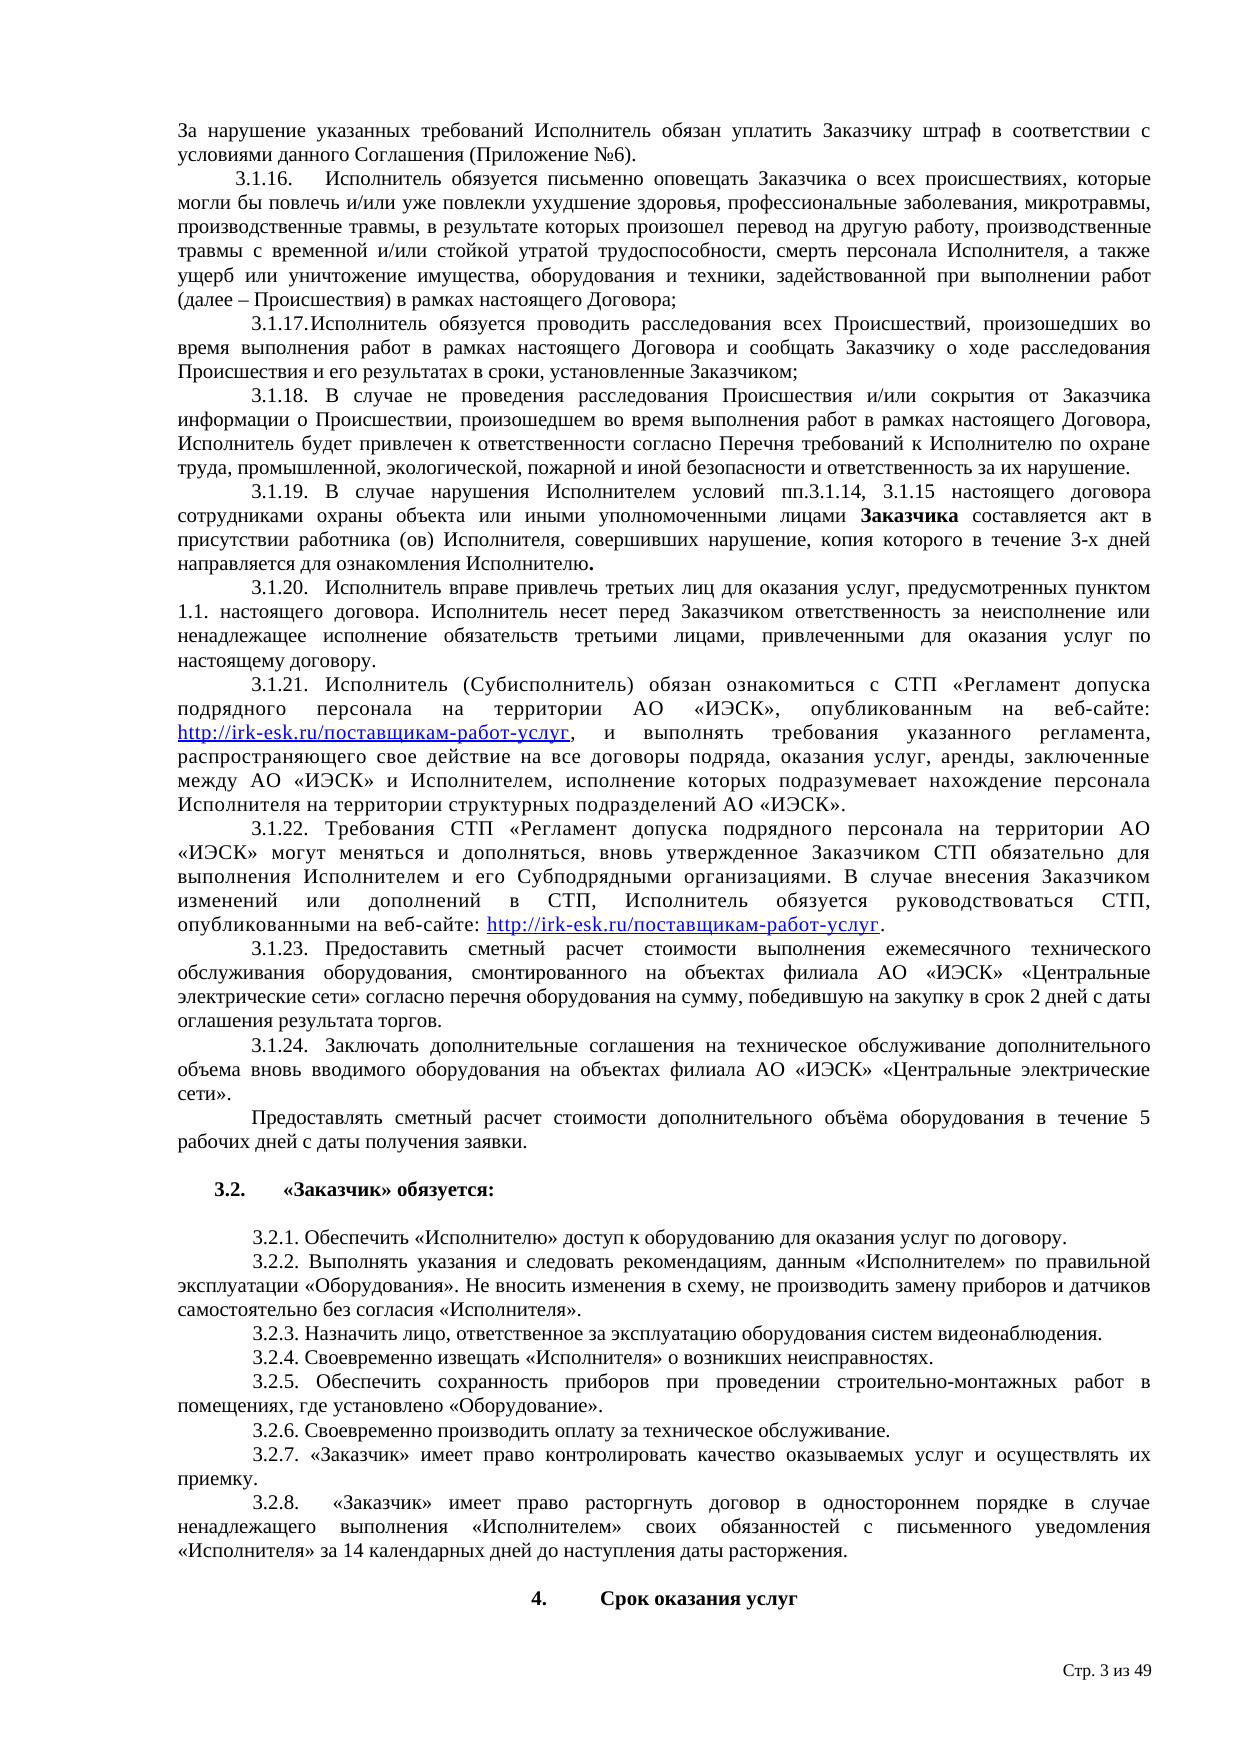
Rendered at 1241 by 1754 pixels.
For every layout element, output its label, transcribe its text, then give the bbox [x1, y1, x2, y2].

list Предоставлять сметный расчет стоимости дополнительного объёма оборудования в течение 5 рабочих дней с даты получения заявки. [177, 1105, 1152, 1153]
text 3.2.7. «Заказчик» имеет право контролировать качество оказываемых услуг и осуществлять их приемку. [177, 1442, 1152, 1490]
list В случае не проведения расследования Происшествия и/или сокрытия от Заказчика информации о Происшествии, произошедшем во время выполнения работ в рамках настоящего Договора, Исполнитель будет привлечен к ответственности согласно Перечня требований к Исполнителю по охране труда, промышленной, экологической, пожарной и иной безопасности и ответственность за их нарушение. [177, 383, 1152, 479]
list Исполнитель обязуется письменно оповещать Заказчика о всех происшествиях, которые могли бы повлечь и/или уже повлекли ухудшение здоровья, профессиональные заболевания, микротравмы, производственные травмы, в результате которых произошел перевод на другую работу, производственные травмы с временной и/или стойкой утратой трудоспособности, смерть персонала Исполнителя, а также ущерб или уничтожение имущества, оборудования и техники, задействованной при выполнении работ (далее – Происшествия) в рамках настоящего Договора; [177, 166, 1152, 311]
list Исполнитель обязуется проводить расследования всех Происшествий, произошедших во время выполнения работ в рамках настоящего Договора и сообщать Заказчику о ходе расследования Происшествия и его результатах в сроки, установленные Заказчиком; [177, 311, 1152, 383]
list Предоставить сметный расчет стоимости выполнения ежемесячного технического обслуживания оборудования, смонтированного на объектах филиала АО «ИЭСК» «Центральные электрические сети» согласно перечня оборудования на сумму, победившую на закупку в срок 2 дней с даты оглашения результата торгов. [177, 936, 1152, 1032]
text 3.2.4. Своевременно извещать «Исполнителя» о возникших неисправностях. [177, 1345, 1152, 1369]
text 3.2.8. «Заказчик» имеет право расторгнуть договор в одностороннем порядке в случае ненадлежащего выполнения «Исполнителем» своих обязанностей с письменного уведомления «Исполнителя» за 14 календарных дней до наступления даты расторжения. [177, 1490, 1152, 1562]
text 3.2.1. Обеспечить «Исполнителю» доступ к оборудованию для оказания услуг по договору. [177, 1225, 1152, 1249]
text 3.2.6. Своевременно производить оплату за техническое обслуживание. [177, 1417, 1152, 1442]
list Требования СТП «Регламент допуска подрядного персонала на территории АО «ИЭСК» могут меняться и дополняться, вновь утвержденное Заказчиком СТП обязательно для выполнения Исполнителем и его Субподрядными организациями. В случае внесения Заказчиком изменений или дополнений в СТП, Исполнитель обязуется руководствоваться СТП, опубликованными на веб-сайте: http://irk-esk.ru/поставщикам-работ-услуг. [177, 816, 1152, 936]
text 3.2.5. Обеспечить сохранность приборов при проведении строительно-монтажных работ в помещениях, где установлено «Оборудование». [177, 1369, 1152, 1417]
list Исполнитель вправе привлечь третьих лиц для оказания услуг, предусмотренных пунктом 1.1. настоящего договора. Исполнитель несет перед Заказчиком ответственность за неисполнение или ненадлежащее исполнение обязательств третьими лицами, привлеченными для оказания услуг по настоящему договору. [177, 575, 1152, 672]
text 3.2.2. Выполнять указания и следовать рекомендациям, данным «Исполнителем» по правильной эксплуатации «Оборудования». Не вносить изменения в схему, не производить замену приборов и датчиков самостоятельно без согласия «Исполнителя». [177, 1249, 1152, 1321]
list «Заказчик» обязуется: [214, 1177, 1152, 1201]
list В случае нарушения Исполнителем условий пп.3.1.14, 3.1.15 настоящего договора сотрудниками охраны объекта или иными уполномоченными лицами Заказчика составляется акт в присутствии работника (ов) Исполнителя, совершивших нарушение, копия которого в течение 3-х дней направляется для ознакомления Исполнителю. [177, 479, 1152, 575]
list Срок оказания услуг [177, 1586, 1152, 1610]
list Заключать дополнительные соглашения на техническое обслуживание дополнительного объема вновь вводимого оборудования на объектах филиала АО «ИЭСК» «Центральные электрические сети». [177, 1032, 1152, 1105]
text 3.2.3. Назначить лицо, ответственное за эксплуатацию оборудования систем видеонаблюдения. [177, 1321, 1152, 1345]
list Исполнитель (Субисполнитель) обязан ознакомиться с СТП «Регламент допуска подрядного персонала на территории АО «ИЭСК», опубликованным на веб-сайте: http://irk-esk.ru/поставщикам-работ-услуг, и выполнять требования указанного регламента, распространяющего свое действие на все договоры подряда, оказания услуг, аренды, заключенные между АО «ИЭСК» и Исполнителем, исполнение которых подразумевает нахождение персонала Исполнителя на территории структурных подразделений АО «ИЭСК». [177, 672, 1152, 816]
text За нарушение указанных требований Исполнитель обязан уплатить Заказчику штраф в соответствии с условиями данного Соглашения (Приложение №6). [177, 118, 1152, 166]
